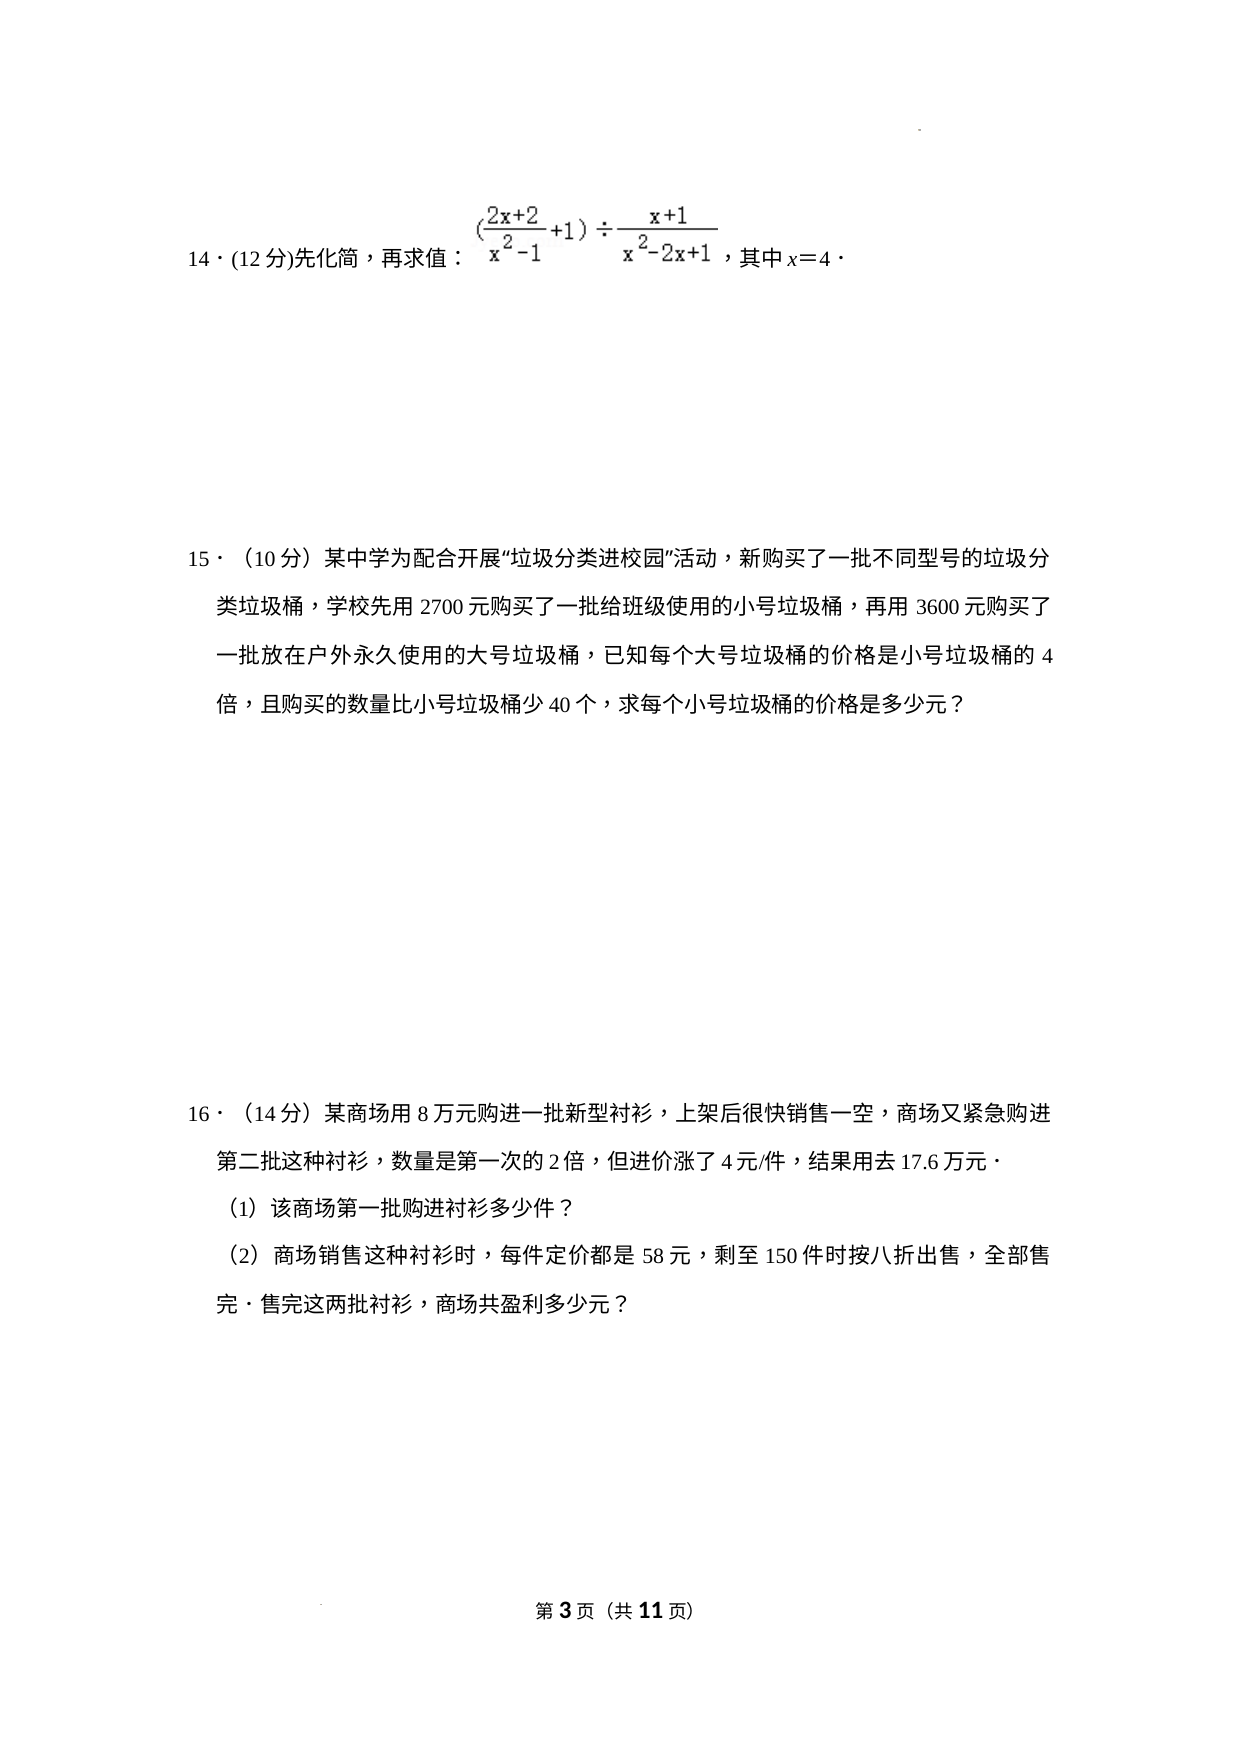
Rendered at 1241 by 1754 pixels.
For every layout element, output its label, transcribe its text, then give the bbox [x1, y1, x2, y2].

list （10分）某中学为配合开展“垃圾分类进校园”活动，新购买了一批不同型号的垃圾分类垃圾桶，学校先用2700元购买了一批给班级使用的小号垃圾桶，再用3600元购买了一批放在户外永久使用的大号垃圾桶，已知每个大号垃圾桶的价格是小号垃圾桶的4倍，且购买的数量比小号垃圾桶少40个，求每个小号垃圾桶的价格是多少元？ [187, 541, 1053, 720]
list (12分)先化简，再求值：，其中x＝4． [187, 202, 1053, 300]
text 16．（14分）某商场用8万元购进一批新型衬衫，上架后很快销售一空，商场又紧急购进第二批这种衬衫，数量是第一次的2倍，但进价涨了4元/件，结果用去17.6万元． [187, 1096, 1053, 1177]
text （1）该商场第一批购进衬衫多少件？ [216, 1192, 1053, 1224]
text （2）商场销售这种衬衫时，每件定价都是58元，剩至150件时按八折出售，全部售完．售完这两批衬衫，商场共盈利多少元？ [216, 1239, 1053, 1320]
picture [468, 202, 718, 266]
